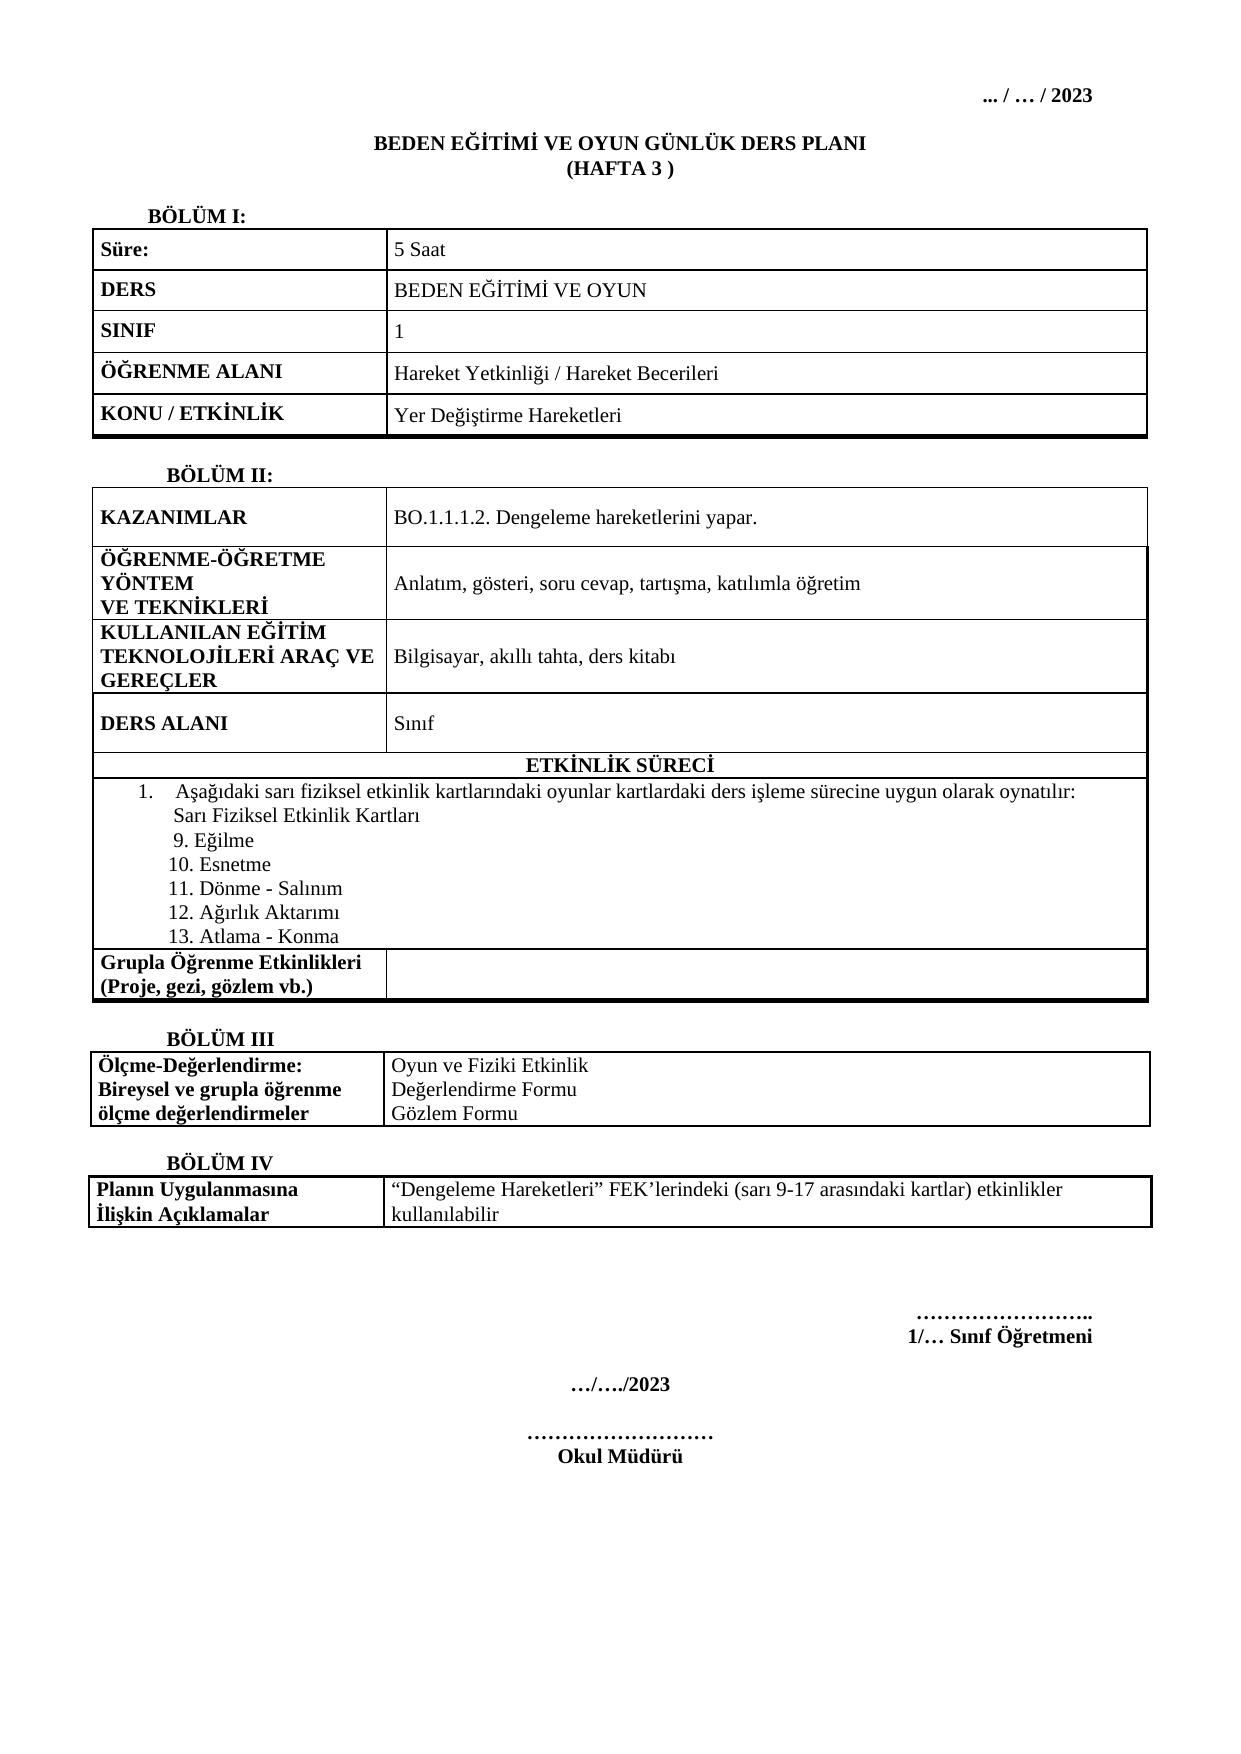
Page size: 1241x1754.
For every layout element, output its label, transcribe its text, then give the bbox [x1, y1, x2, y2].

text 1/… Sınıf Öğretmeni [148, 1324, 1093, 1348]
text …………………….. [148, 1300, 1093, 1324]
subtitle BÖLÜM III [148, 1027, 1093, 1051]
text …/…./2023 [148, 1372, 1093, 1396]
table_cell Grupla Öğrenme Etkinlikleri (Proje, gezi, gözlem vb.) [94, 950, 386, 998]
table_cell Bilgisayar, akıllı tahta, ders kitabı [387, 620, 1146, 692]
table_cell ÖĞRENME-ÖĞRETME YÖNTEM VE TEKNİKLERİ [93, 547, 386, 619]
text BÖLÜM I: [148, 203, 1093, 228]
table_cell Anlatım, gösteri, soru cevap, tartışma, katılımla öğretim [387, 547, 1146, 619]
table_cell Aşağıdaki sarı fiziksel etkinlik kartlarındaki oyunlar kartlardaki ders işleme sürecine uygun olarak oynatılır: Sarı Fiziksel Etkinlik Kartları 9. Eğilme 10. Esnetme 11. Dönme - Salınım 12. Ağırlık Aktarımı 13. Atlama - Konma [94, 779, 1146, 948]
text BÖLÜM II: [148, 463, 1093, 487]
table_cell [387, 950, 1146, 998]
table_header Süre: [94, 230, 386, 269]
table_cell BEDEN EĞİTİMİ VE OYUN [388, 271, 1146, 310]
text Okul Müdürü [148, 1444, 1093, 1468]
table_header 5 Saat [388, 230, 1146, 269]
text BEDEN EĞİTİMİ VE OYUN GÜNLÜK DERS PLANI [148, 131, 1093, 155]
table_header Planın Uygulanmasına İlişkin Açıklamalar [90, 1178, 383, 1226]
table_header BO.1.1.1.2. Dengeleme hareketlerini yapar. [387, 488, 1147, 546]
table_cell SINIF [94, 311, 386, 352]
table_cell ETKİNLİK SÜRECİ [94, 753, 1146, 777]
text (HAFTA 3 ) [148, 155, 1093, 179]
table_header Oyun ve Fiziki Etkinlik Değerlendirme Formu Gözlem Formu [385, 1053, 1149, 1125]
table_cell Yer Değiştirme Hareketleri [388, 395, 1146, 434]
table_cell KONU / ETKİNLİK [94, 395, 386, 434]
subtitle BÖLÜM IV [148, 1151, 1093, 1175]
table_cell KULLANILAN EĞİTİM TEKNOLOJİLERİ ARAÇ VE GEREÇLER [93, 620, 386, 692]
table_cell 1 [388, 311, 1146, 352]
table_cell Sınıf [387, 694, 1146, 752]
table_cell ÖĞRENME ALANI [94, 353, 386, 393]
text ... / … / 2023 [148, 83, 1093, 107]
table_cell DERS [94, 271, 386, 310]
table_header “Dengeleme Hareketleri” FEK’lerindeki (sarı 9-17 arasındaki kartlar) etkinlikler kullanılabilir [385, 1178, 1150, 1226]
table_cell DERS ALANI [94, 694, 386, 752]
table_header Ölçme-Değerlendirme: Bireysel ve grupla öğrenme ölçme değerlendirmeler [92, 1053, 383, 1125]
table_header KAZANIMLAR [93, 488, 386, 546]
text ……………………… [148, 1420, 1093, 1444]
table_cell Hareket Yetkinliği / Hareket Becerileri [388, 353, 1146, 393]
